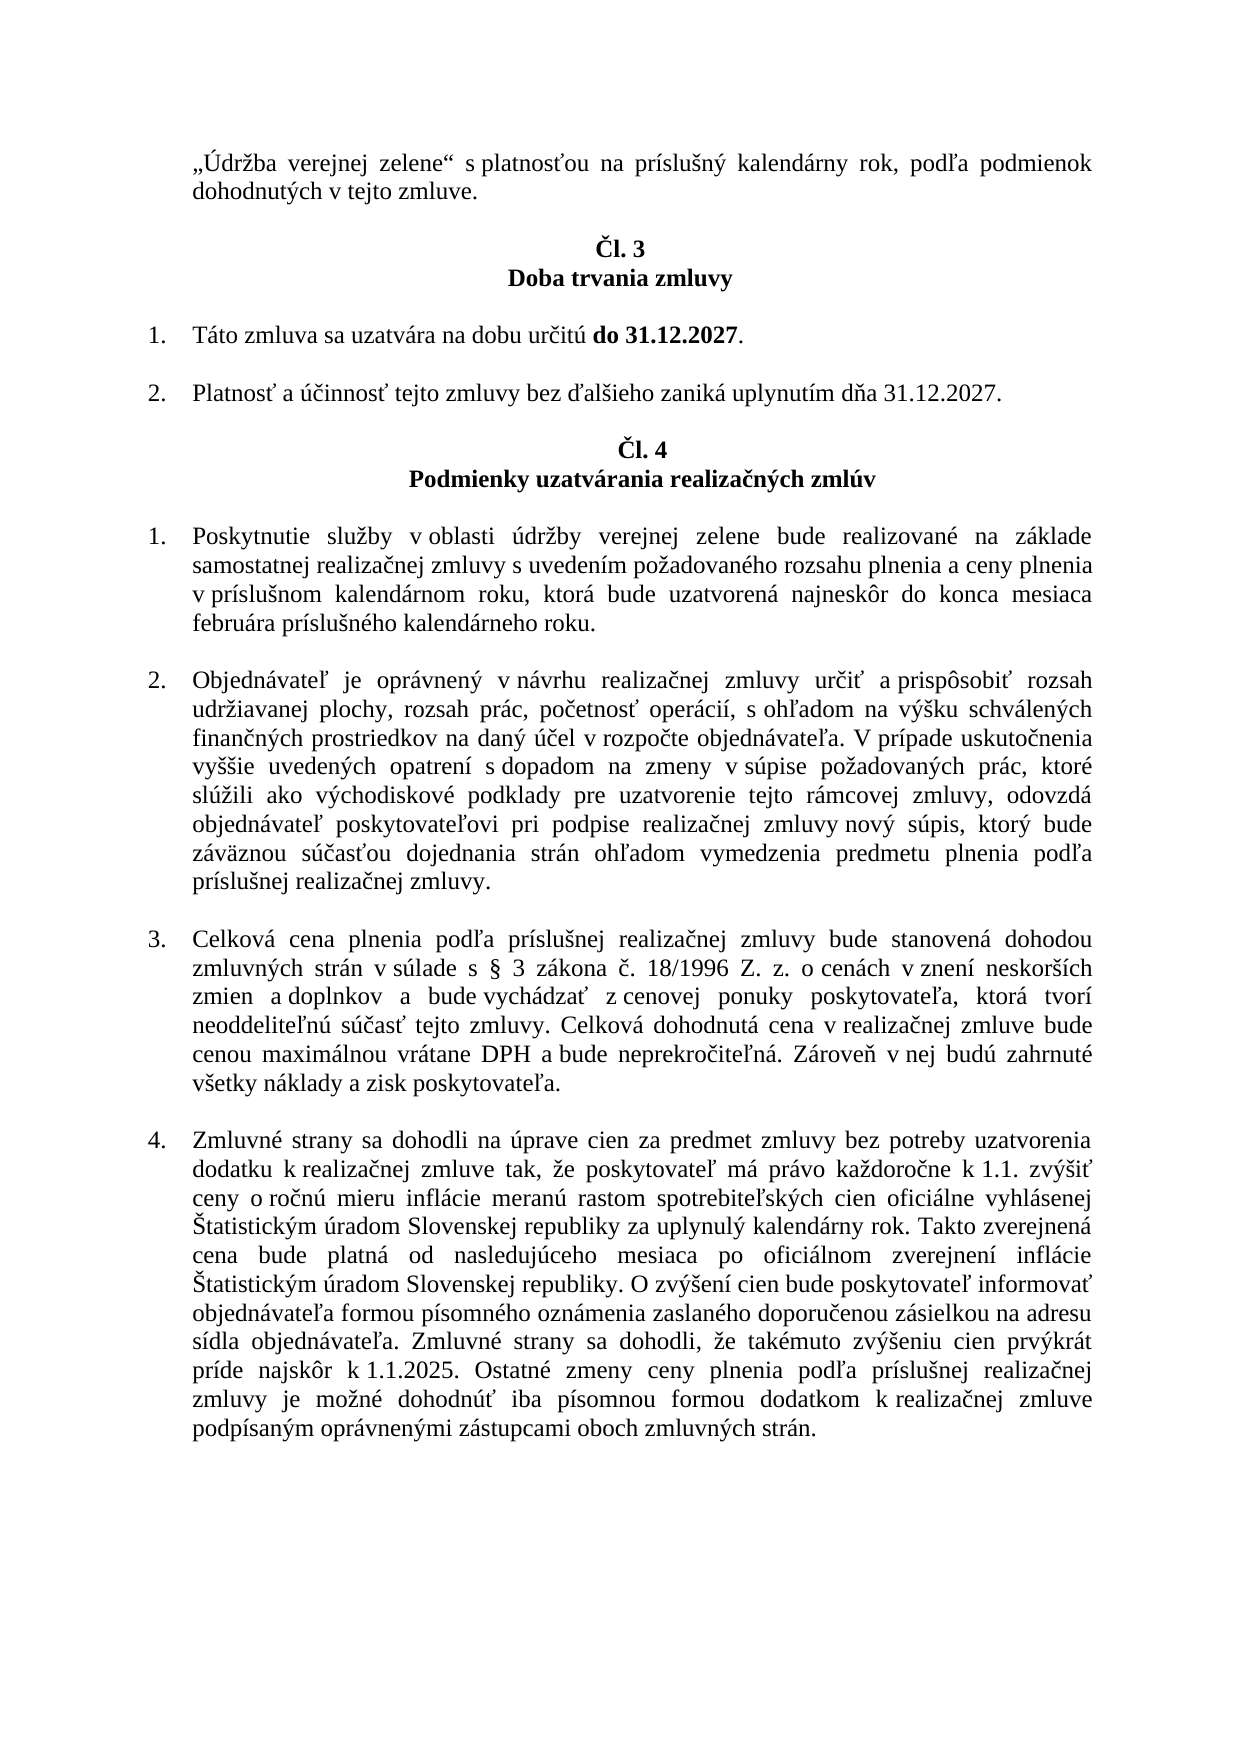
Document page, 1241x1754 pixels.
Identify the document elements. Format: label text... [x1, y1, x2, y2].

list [148, 148, 1093, 205]
text Podmienky uzatvárania realizačných zmlúv [192, 464, 1093, 493]
list Zmluvné strany sa dohodli na úprave cien za predmet zmluvy bez potreby uzatvorenia dodatku k realizačnej zmluve tak, že poskytovateľ má právo každoročne k 1.1. zvýšiť ceny o ročnú mieru inflácie meranú rastom spotrebiteľských cien oficiálne vyhlásenej Štatistickým úradom Slovenskej republiky za uplynulý kalendárny rok. Takto zverejnená cena bude platná od nasledujúceho mesiaca po oficiálnom zverejnení inflácie Štatistickým úradom Slovenskej republiky. O zvýšení cien bude poskytovateľ informovať objednávateľa formou písomného oznámenia zaslaného doporučenou zásielkou na adresu sídla objednávateľa. Zmluvné strany sa dohodli, že takémuto zvýšeniu cien prvýkrát príde najskôr k 1.1.2025. Ostatné zmeny ceny plnenia podľa príslušnej realizačnej zmluvy je možné dohodnúť iba písomnou formou dodatkom k realizačnej zmluve podpísaným oprávnenými zástupcami oboch zmluvných strán. [148, 1125, 1093, 1441]
list Táto zmluva sa uzatvára na dobu určitú do 31.12.2027. [148, 320, 1093, 349]
text Čl. 4 [192, 435, 1093, 464]
list Platnosť a účinnosť tejto zmluvy bez ďalšieho zaniká uplynutím dňa 31.12.2027. [148, 378, 1093, 406]
text Doba trvania zmluvy [148, 263, 1093, 291]
list Poskytnutie služby v oblasti údržby verejnej zelene bude realizované na základe samostatnej realizačnej zmluvy s uvedením požadovaného rozsahu plnenia a ceny plnenia v príslušnom kalendárnom roku, ktorá bude uzatvorená najneskôr do konca mesiaca februára príslušného kalendárneho roku. [148, 521, 1093, 636]
text Čl. 3 [148, 234, 1093, 263]
list Objednávateľ je oprávnený v návrhu realizačnej zmluvy určiť a prispôsobiť rozsah udržiavanej plochy, rozsah prác, početnosť operácií, s ohľadom na výšku schválených finančných prostriedkov na daný účel v rozpočte objednávateľa. V prípade uskutočnenia vyššie uvedených opatrení s dopadom na zmeny v súpise požadovaných prác, ktoré slúžili ako východiskové podklady pre uzatvorenie tejto rámcovej zmluvy, odovzdá objednávateľ poskytovateľovi pri podpise realizačnej zmluvy nový súpis, ktorý bude záväznou súčasťou dojednania strán ohľadom vymedzenia predmetu plnenia podľa príslušnej realizačnej zmluvy. [148, 665, 1093, 895]
list Celková cena plnenia podľa príslušnej realizačnej zmluvy bude stanovená dohodou zmluvných strán v súlade s § 3 zákona č. 18/1996 Z. z. o cenách v znení neskorších zmien a doplnkov a bude vychádzať z cenovej ponuky poskytovateľa, ktorá tvorí neoddeliteľnú súčasť tejto zmluvy. Celková dohodnutá cena v realizačnej zmluve bude cenou maximálnou vrátane DPH a bude neprekročiteľná. Zároveň v nej budú zahrnuté všetky náklady a zisk poskytovateľa. [148, 924, 1093, 1096]
